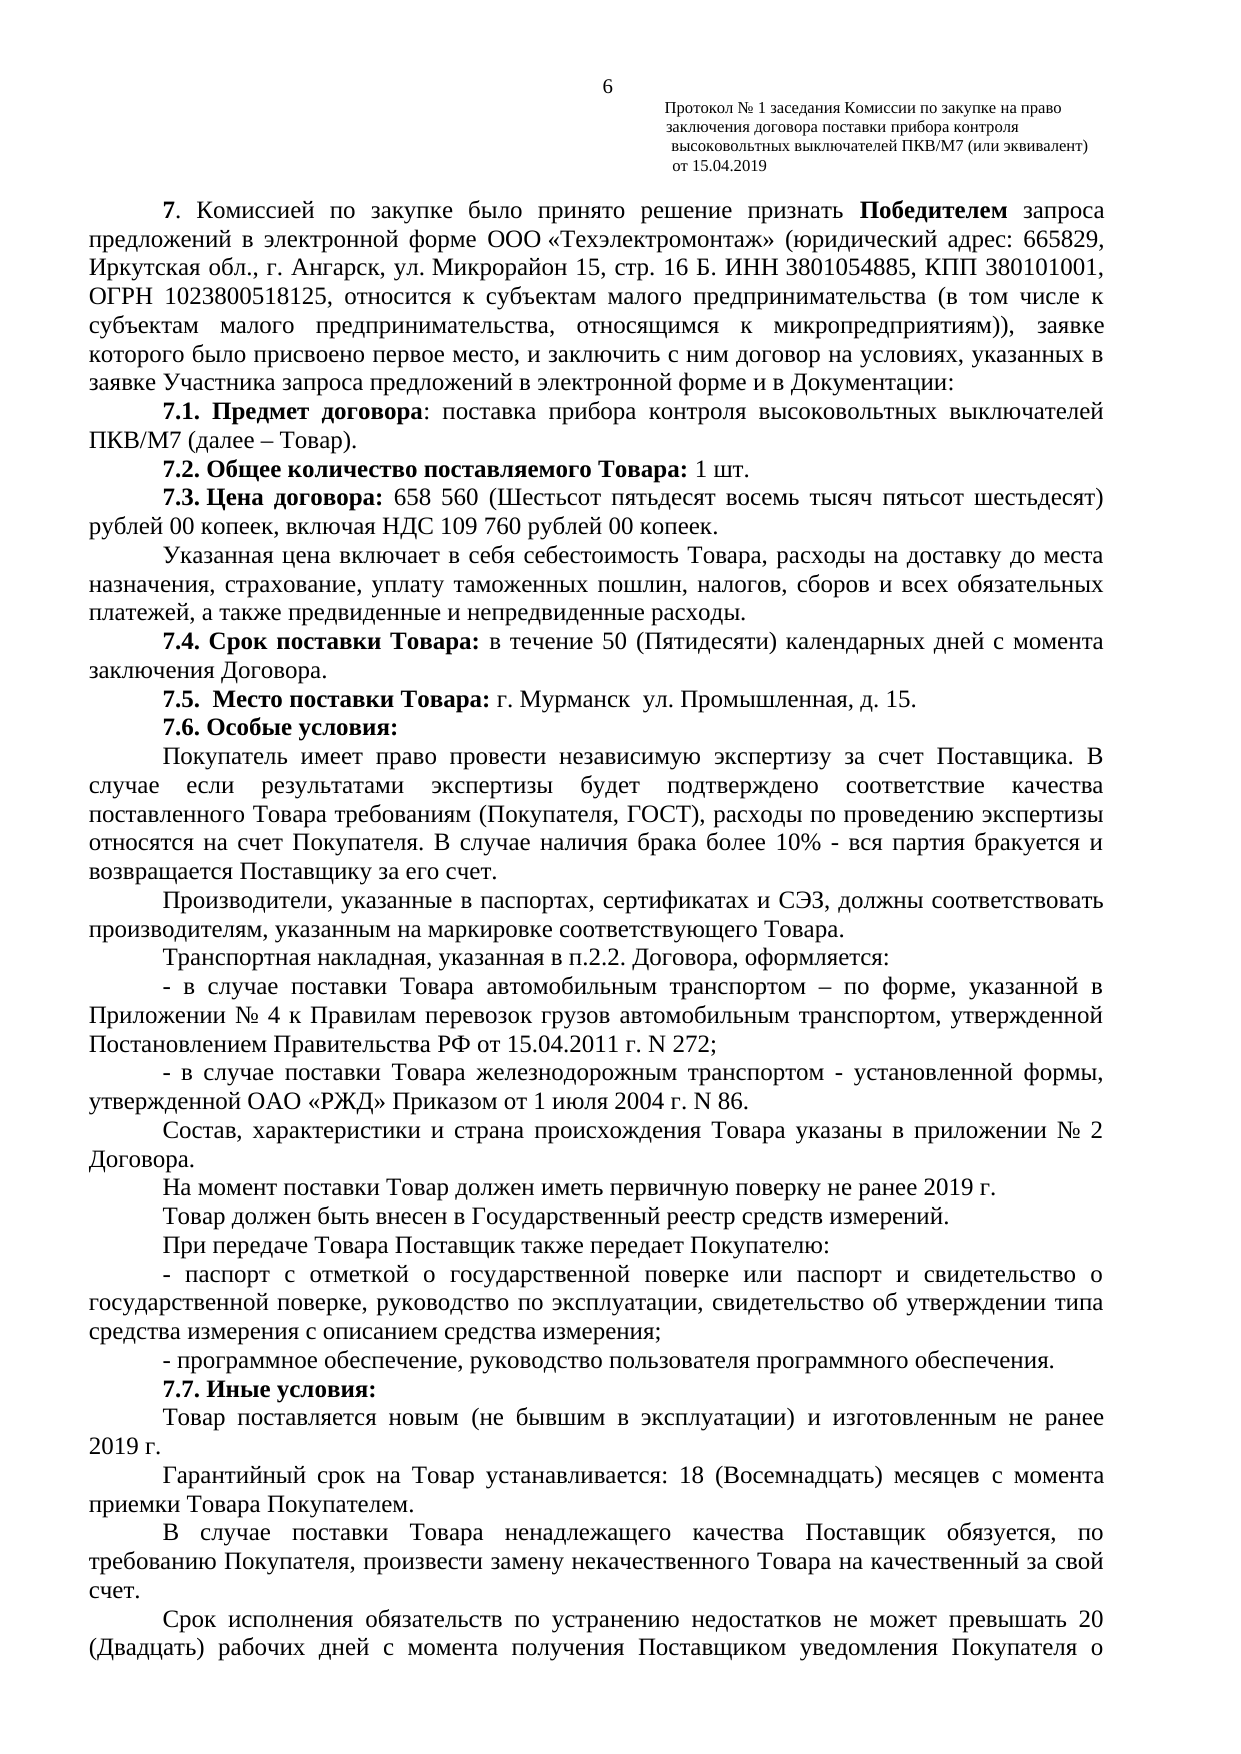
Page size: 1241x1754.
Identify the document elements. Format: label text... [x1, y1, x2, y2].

text Транспортная накладная, указанная в п.2.2. Договора, оформляется: [88, 942, 1104, 971]
text 7.3. Цена договора: 658 560 (Шестьсот пятьдесят восемь тысяч пятьсот шестьдесят) рублей 00 копеек, включая НДС 109 760 рублей 00 копеек. [88, 482, 1104, 540]
text 7.2. Общее количество поставляемого Товара: 1 шт. [88, 454, 1104, 482]
text - паспорт с отметкой о государственной поверке или паспорт и свидетельство о государственной поверке, руководство по эксплуатации, свидетельство об утверждении типа средства измерения с описанием средства измерения; [88, 1259, 1104, 1345]
text Товар поставляется новым (не бывшим в эксплуатации) и изготовленным не ранее 2019 г. [88, 1402, 1104, 1460]
text При передаче Товара Поставщик также передает Покупателю: [88, 1230, 1104, 1259]
text Состав, характеристики и страна происхождения Товара указаны в приложении № 2 Договора. [88, 1115, 1104, 1172]
text На момент поставки Товар должен иметь первичную поверку не ранее 2019 г. [88, 1172, 1104, 1201]
text - программное обеспечение, руководство пользователя программного обеспечения. [88, 1345, 1104, 1374]
text Товар должен быть внесен в Государственный реестр средств измерений. [88, 1201, 1104, 1230]
text Гарантийный срок на Товар устанавливается: 18 (Восемнадцать) месяцев с момента приемки Товара Покупателем. [88, 1460, 1104, 1517]
text 7.6. Особые условия: [88, 712, 1104, 741]
text 7.4. Срок поставки Товара: в течение 50 (Пятидесяти) календарных дней с момента заключения Договора. [88, 626, 1104, 684]
text - в случае поставки Товара автомобильным транспортом – по форме, указанной в Приложении № 4 к Правилам перевозок грузов автомобильным транспортом, утвержденной Постановлением Правительства РФ от 15.04.2011 г. N 272; [88, 971, 1104, 1057]
text 7.7. Иные условия: [88, 1374, 1104, 1402]
text - в случае поставки Товара железнодорожным транспортом - установленной формы, утвержденной ОАО «РЖД» Приказом от 1 июля 2004 г. N 86. [88, 1057, 1104, 1115]
text Указанная цена включает в себя себестоимость Товара, расходы на доставку до места назначения, страхование, уплату таможенных пошлин, налогов, сборов и всех обязательных платежей, а также предвиденные и непредвиденные расходы. [88, 540, 1104, 626]
text 7.1. Предмет договора: поставка прибора контроля высоковольтных выключателей ПКВ/М7 (далее – Товар). [88, 396, 1104, 454]
text В случае поставки Товара ненадлежащего качества Поставщик обязуется, по требованию Покупателя, произвести замену некачественного Товара на качественный за свой счет. [88, 1517, 1104, 1604]
list 7. Комиссией по закупке было принято решение признать Победителем запроса предложений в электронной форме ООО «Техэлектромонтаж» (юридический адрес: 665829, Иркутская обл., г. Ангарск, ул. Микрорайон 15, стр. 16 Б. ИНН 3801054885, КПП 380101001, ОГРН 1023800518125, относится к субъектам малого предпринимательства (в том числе к субъектам малого предпринимательства, относящимся к микропредприятиям)), заявке которого было присвоено первое место, и заключить с ним договор на условиях, указанных в заявке Участника запроса предложений в электронной форме и в Документации: [88, 195, 1104, 396]
text Покупатель имеет право провести независимую экспертизу за счет Поставщика. В случае если результатами экспертизы будет подтверждено соответствие качества поставленного Товара требованиям (Покупателя, ГОСТ), расходы по проведению экспертизы относятся на счет Покупателя. В случае наличия брака более 10% - вся партия бракуется и возвращается Поставщику за его счет. [88, 741, 1104, 885]
text 7.5. Место поставки Товара: г. Мурманск ул. Промышленная, д. 15. [88, 684, 1104, 712]
text Производители, указанные в паспортах, сертификатах и СЭЗ, должны соответствовать производителям, указанным на маркировке соответствующего Товара. [88, 885, 1104, 942]
